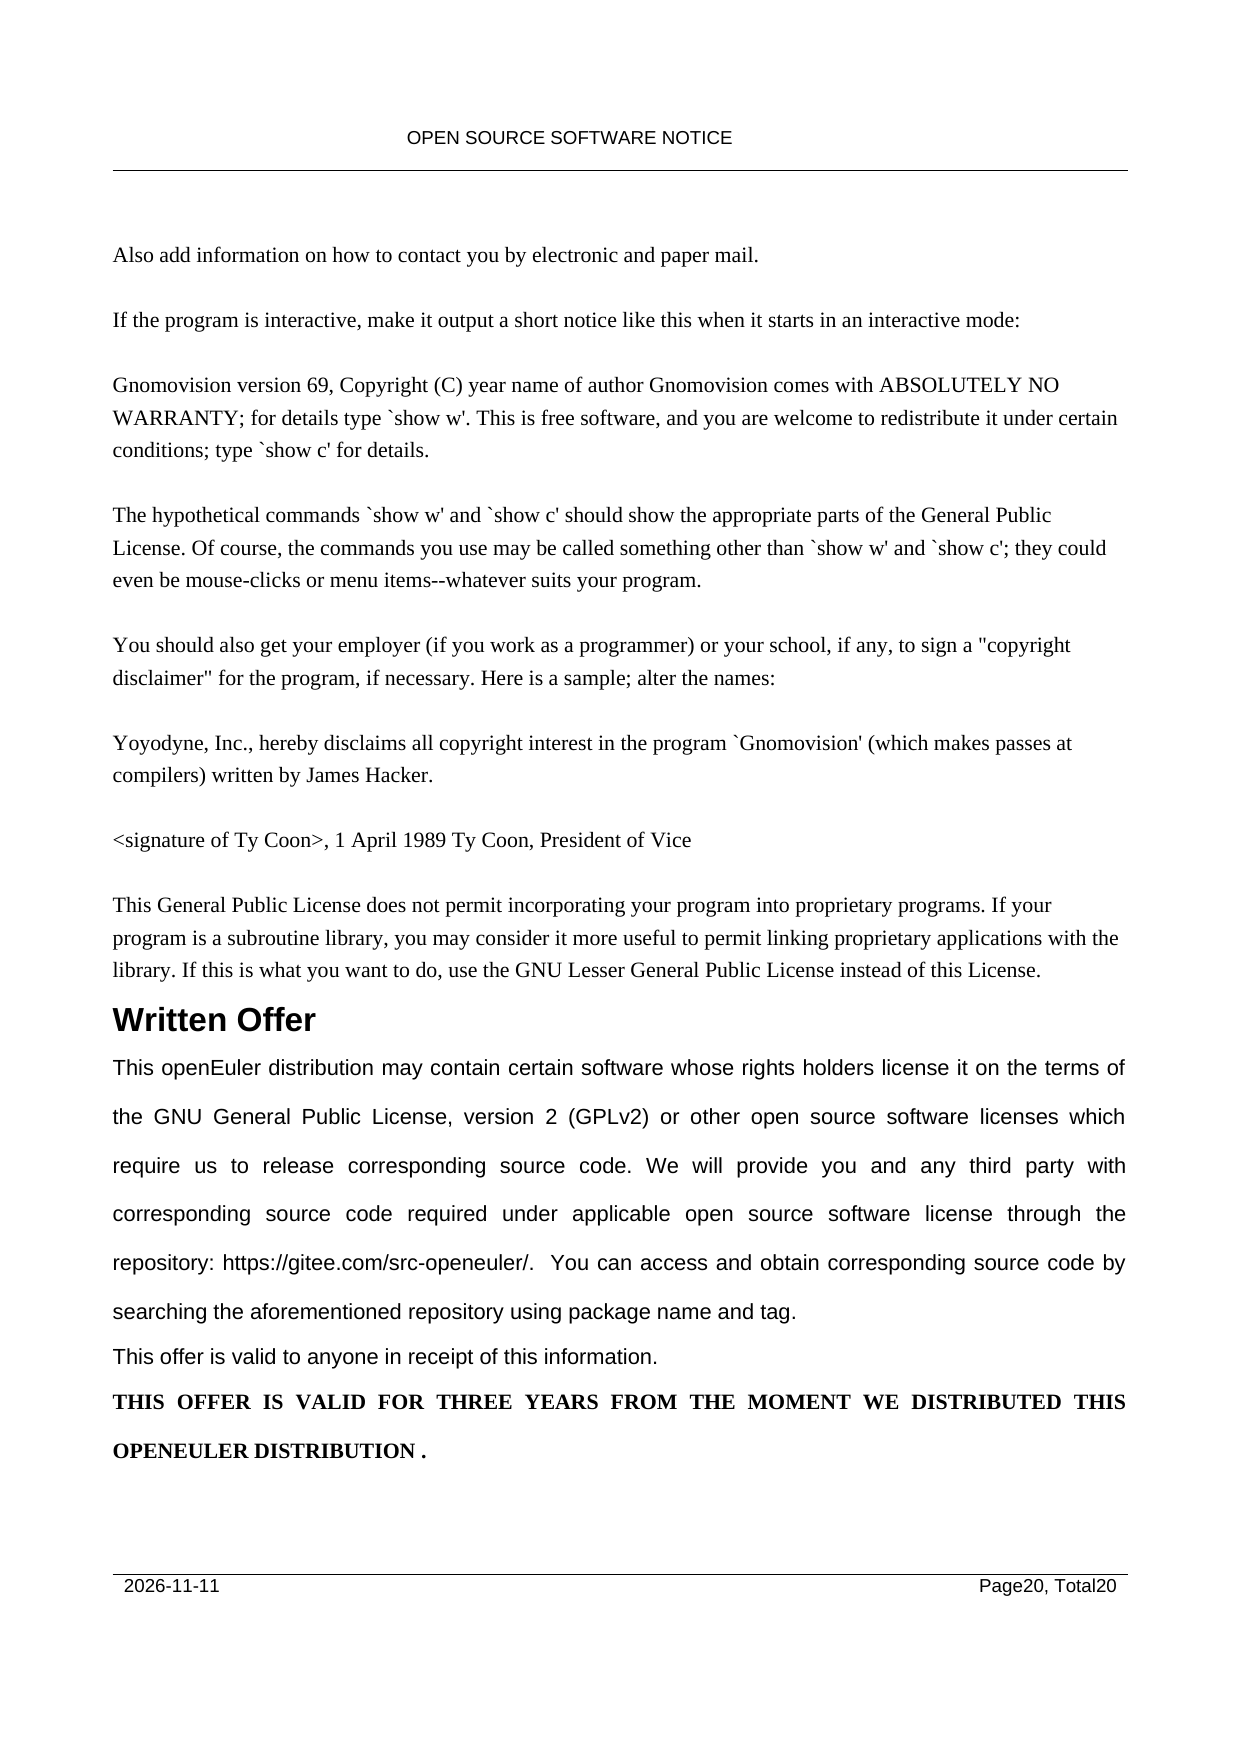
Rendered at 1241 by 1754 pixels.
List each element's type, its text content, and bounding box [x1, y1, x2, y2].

text THIS OFFER IS VALID FOR THREE YEARS FROM THE MOMENT WE DISTRIBUTED THIS OPENEULER DISTRIBUTION . [112, 1385, 1128, 1467]
text This openEuler distribution may contain certain software whose rights holders license it on the terms of the GNU General Public License, version 2 (GPLv2) or other open source software licenses which require us to release corresponding source code. We will provide you and any third party with corresponding source code required under applicable open source software license through the repository: https://gitee.com/src-openeuler/. You can access and obtain corresponding source code by searching the aforementioned repository using package name and tag. [112, 1051, 1128, 1328]
text Written Offer [112, 986, 1128, 1051]
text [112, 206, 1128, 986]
text This offer is valid to anyone in receipt of this information. [112, 1340, 1128, 1373]
